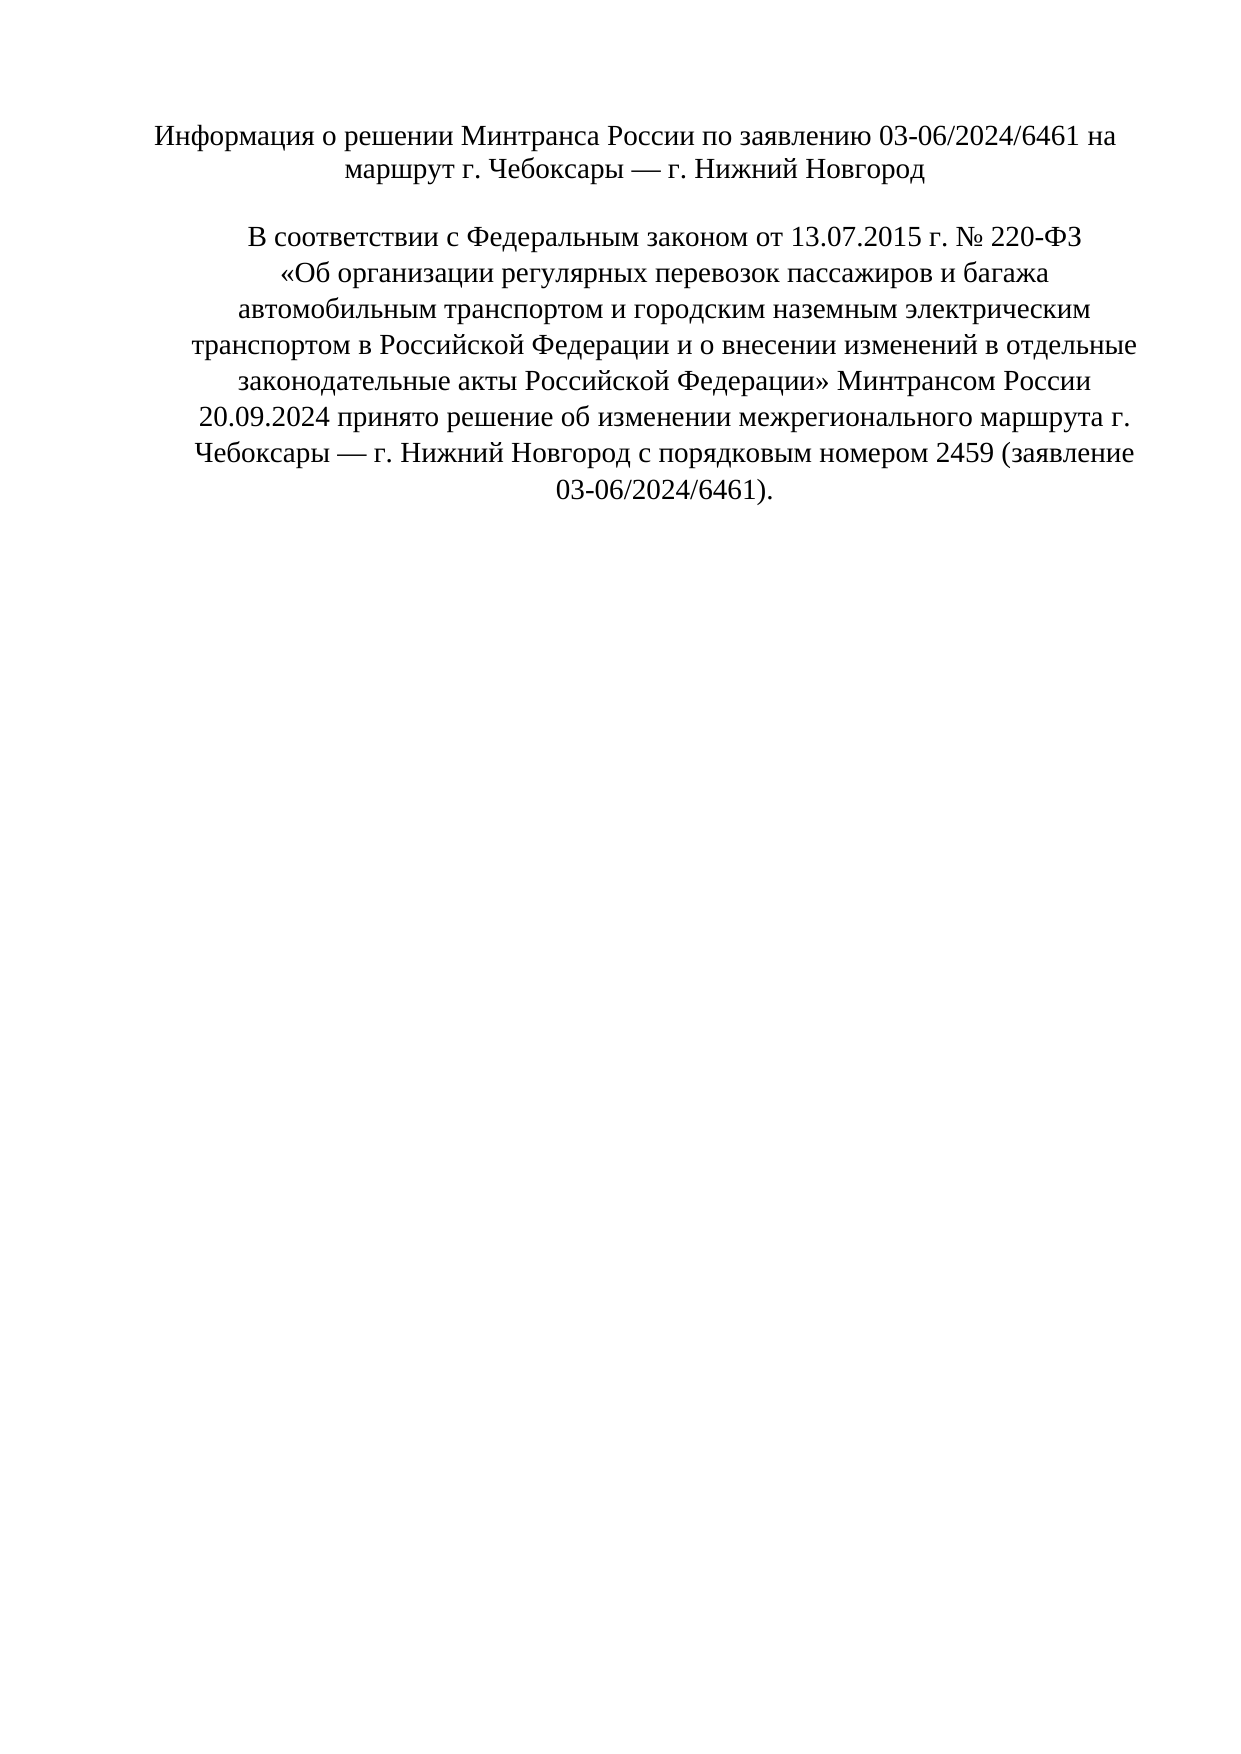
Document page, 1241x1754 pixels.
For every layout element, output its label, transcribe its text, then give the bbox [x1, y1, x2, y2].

text В соответствии с Федеральным законом от 13.07.2015 г. № 220-ФЗ «Об организации регулярных перевозок пассажиров и багажа автомобильным транспортом и городским наземным электрическим транспортом в Российской Федерации и о внесении изменений в отдельные законодательные акты Российской Федерации» Минтрансом России 20.09.2024 принято решение об изменении межрегионального маршрута г. Чебоксары — г. Нижний Новгород с порядковым номером 2459 (заявление 03-06/2024/6461). [177, 219, 1152, 505]
text Информация о решении Минтранса России по заявлению 03-06/2024/6461 на маршрут г. Чебоксары — г. Нижний Новгород [118, 118, 1152, 185]
